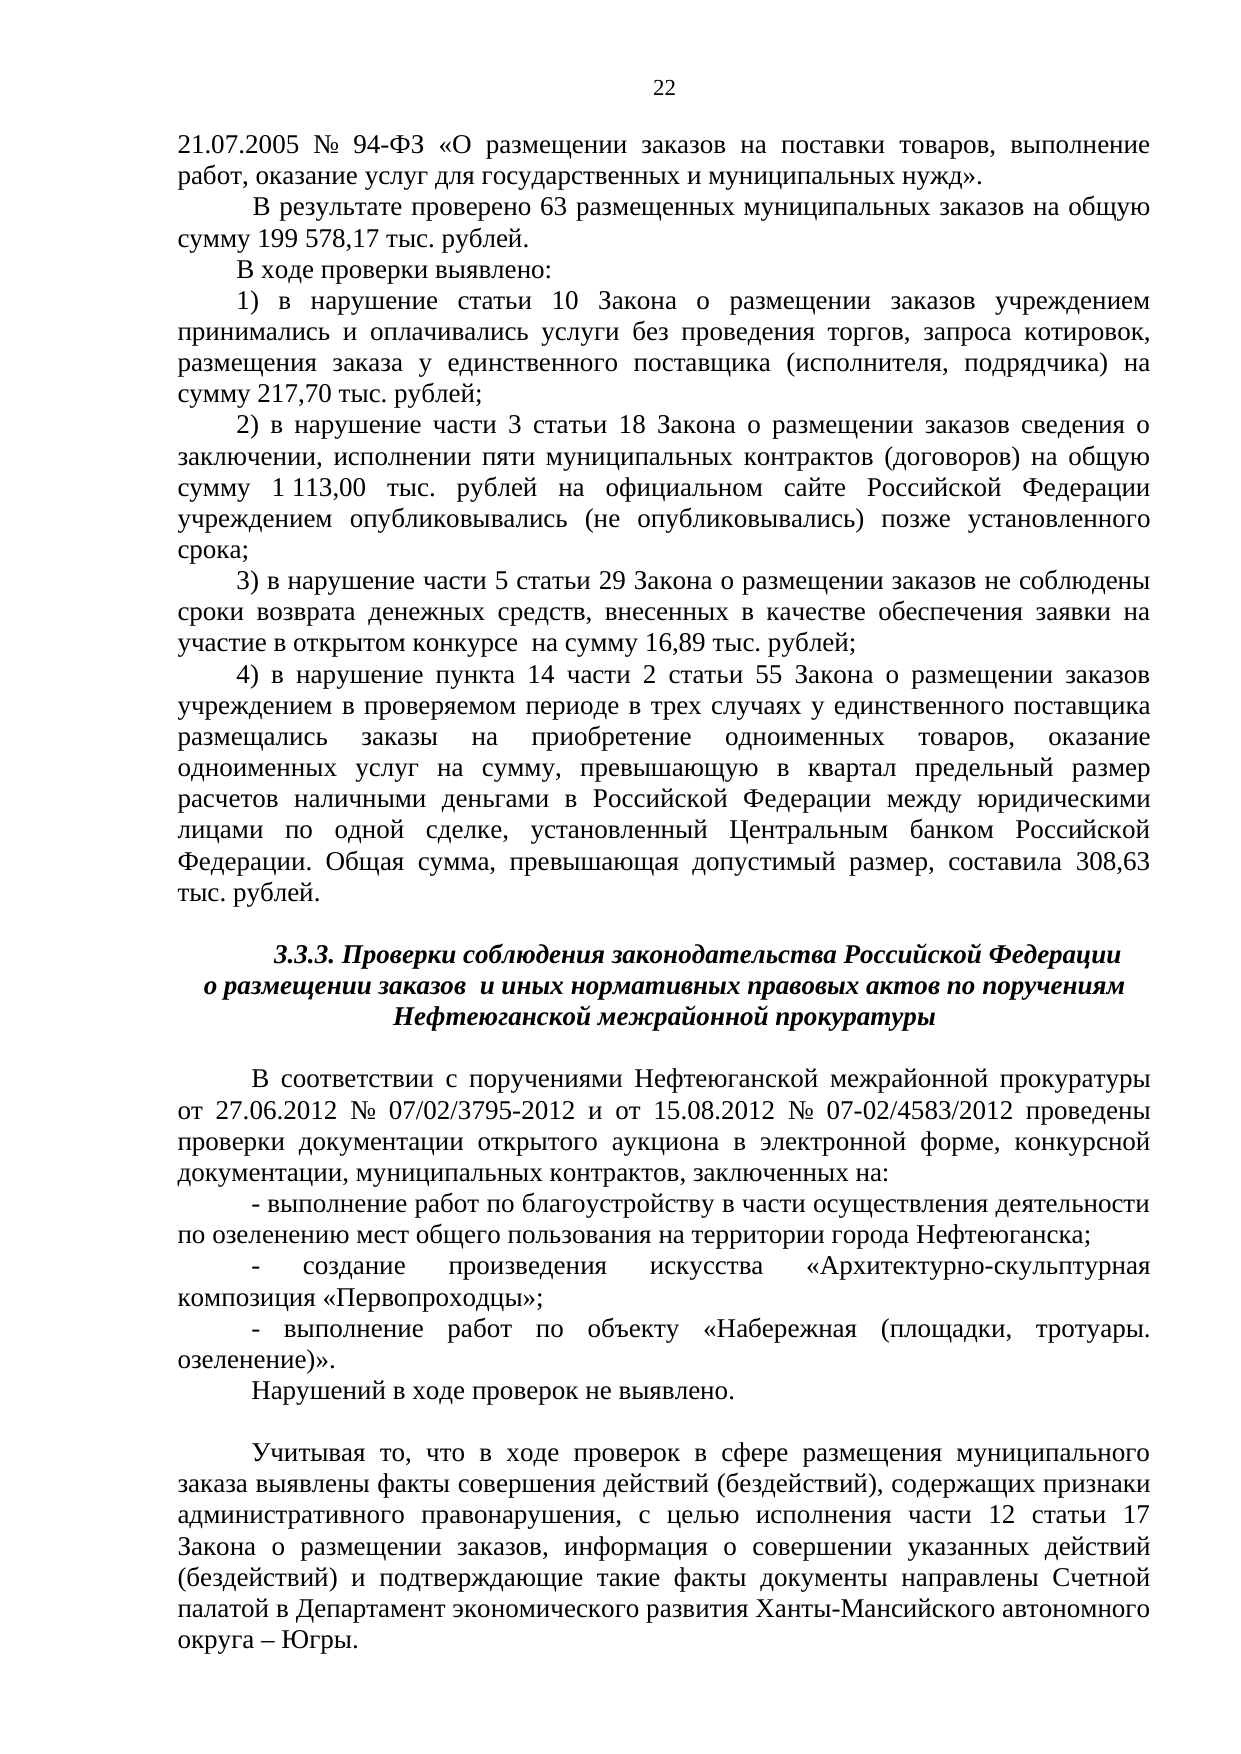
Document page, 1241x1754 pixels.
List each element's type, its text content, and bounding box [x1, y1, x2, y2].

text В соответствии с поручениями Нефтеюганской межрайонной прокуратуры от 27.06.2012 № 07/02/3795-2012 и от 15.08.2012 № 07-02/4583/2012 проведены проверки документации открытого аукциона в электронной форме, конкурсной документации, муниципальных контрактов, заключенных на: [177, 1063, 1152, 1187]
text 4) в нарушение пункта 14 части 2 статьи 55 Закона о размещении заказов учреждением в проверяемом периоде в трех случаях у единственного поставщика размещались заказы на приобретение одноименных товаров, оказание одноименных услуг на сумму, превышающую в квартал предельный размер расчетов наличными деньгами в Российской Федерации между юридическими лицами по одной сделке, установленный Центральным банком Российской Федерации. Общая сумма, превышающая допустимый размер, составила 308,63 тыс. рублей. [177, 658, 1152, 907]
text В результате проверено 63 размещенных муниципальных заказов на общую сумму 199 578,17 тыс. рублей. [177, 191, 1152, 253]
text 1) в нарушение статьи 10 Закона о размещении заказов учреждением принимались и оплачивались услуги без проведения торгов, запроса котировок, размещения заказа у единственного поставщика (исполнителя, подрядчика) на сумму 217,70 тыс. рублей; [177, 284, 1152, 408]
text - создание произведения искусства «Архитектурно-скульптурная композиция «Первопроходцы»; [177, 1249, 1152, 1312]
text Учитывая то, что в ходе проверок в сфере размещения муниципального заказа выявлены факты совершения действий (бездействий), содержащих признаки административного правонарушения, с целью исполнения части 12 статьи 17 Закона о размещении заказов, информация о совершении указанных действий (бездействий) и подтверждающие такие факты документы направлены Счетной палатой в Департамент экономического развития Ханты-Мансийского автономного округа – Югры. [177, 1436, 1152, 1654]
text В ходе проверки выявлено: [177, 253, 1152, 284]
text - выполнение работ по благоустройству в части осуществления деятельности по озеленению мест общего пользования на территории города Нефтеюганска; [177, 1187, 1152, 1249]
text 3) в нарушение части 5 статьи 29 Закона о размещении заказов не соблюдены сроки возврата денежных средств, внесенных в качестве обеспечения заявки на участие в открытом конкурсе на сумму 16,89 тыс. рублей; [177, 564, 1152, 658]
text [177, 128, 1152, 191]
text Нарушений в ходе проверок не выявлено. [177, 1374, 1152, 1405]
text - выполнение работ по объекту «Набережная (площадки, тротуары. озеленение)». [177, 1312, 1152, 1374]
text 3.3.3. Проверки соблюдения законодательства Российской Федерации о размещении заказов и иных нормативных правовых актов по поручениям Нефтеюганской межрайонной прокуратуры [177, 938, 1152, 1031]
text 2) в нарушение части 3 статьи 18 Закона о размещении заказов сведения о заключении, исполнении пяти муниципальных контрактов (договоров) на общую сумму 1 113,00 тыс. рублей на официальном сайте Российской Федерации учреждением опубликовывались (не опубликовывались) позже установленного срока; [177, 408, 1152, 564]
